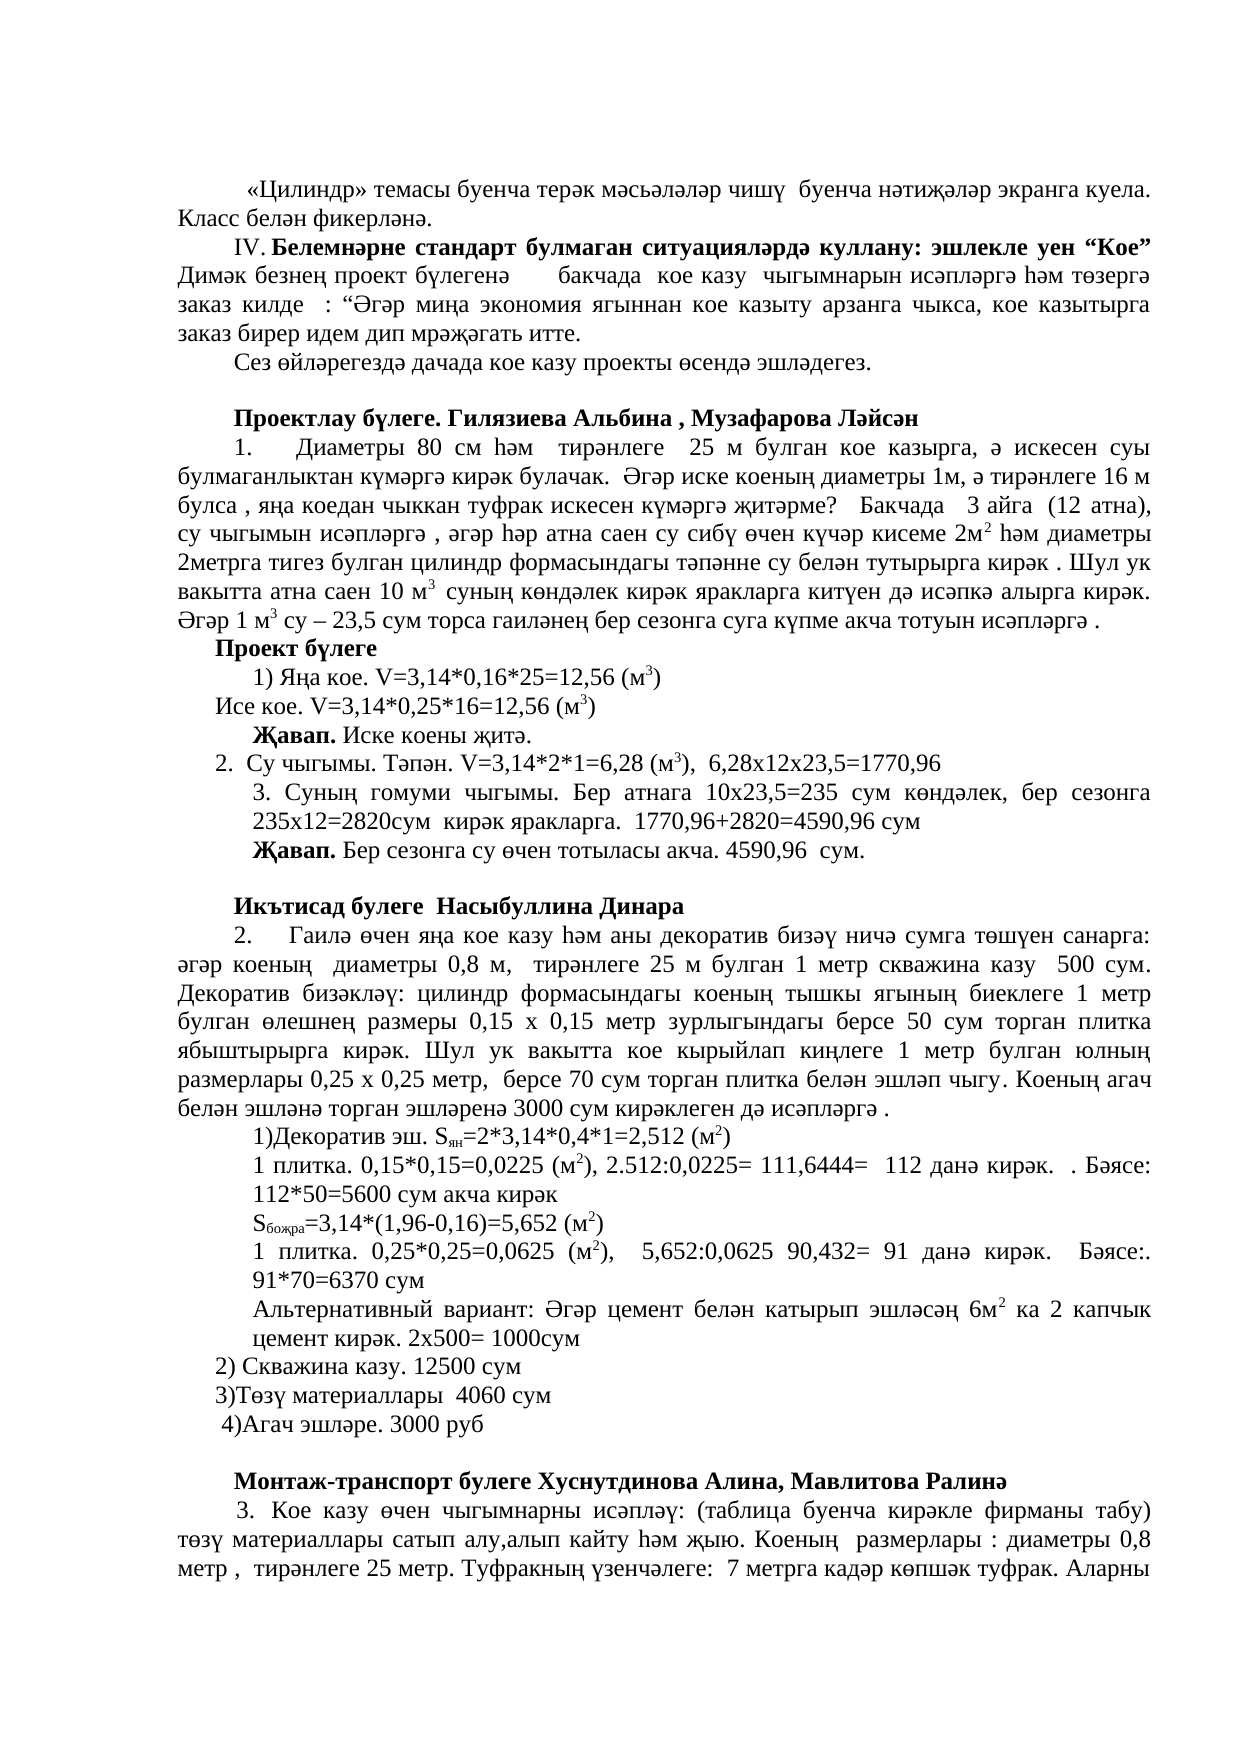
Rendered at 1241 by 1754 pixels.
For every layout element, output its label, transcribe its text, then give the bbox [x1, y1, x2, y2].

list 1 плитка. 0,25*0,25=0,0625 (м2), 5,652:0,0625 90,432= 91 данә кирәк. Бәясе:. 91*70=6370 сум [252, 1236, 1152, 1294]
list Диаметры 80 см һәм тирәнлеге 25 м булган кое казырга, ә искесен суы булмаганлыктан күмәргә кирәк булачак. Әгәр иске коеның диаметры 1м, ә тирәнлеге 16 м булса , яңа коедан чыккан туфрак искесен күмәргә җитәрме? Бакчада 3 айга (12 атна), су чыгымын исәпләргә , әгәр һәр атна саен су сибү өчен күчәр кисеме 2м2 һәм диаметры 2метрга тигез булган цилиндр формасындагы тәпәнне су белән тутырырга кирәк . Шул ук вакытта атна саен 10 м3 суның көндәлек кирәк яракларга китүен дә исәпкә алырга кирәк. Әгәр 1 м3 су – 23,5 сум торса гаиләнең бер сезонга суга күпме акча тотуын исәпләргә . [177, 432, 1152, 633]
list 1)Декоратив эш. Sян=2*3,14*0,4*1=2,512 (м2) [252, 1121, 1152, 1150]
list Белемнәрне стандарт булмаган ситуацияләрдә куллану: эшлекле уен “Кое” Димәк безнең проект бүлегенә бакчада кое казу чыгымнарын исәпләргә һәм төзергә заказ килде : “Әгәр миңа экономия ягыннан кое казыту арзанга чыкса, кое казытырга заказ бирер идем дип мрәҗәгать итте. [177, 232, 1152, 347]
text 4)Агач эшләре. 3000 руб [215, 1409, 1152, 1438]
text Исе кое. V=3,14*0,25*16=12,56 (м3) [215, 691, 1152, 720]
list Sбоҗра=3,14*(1,96-0,16)=5,652 (м2) [252, 1208, 1152, 1236]
list 1 плитка. 0,15*0,15=0,0225 (м2), 2.512:0,0225= 111,6444= 112 данә кирәк. . Бәясе: 112*50=5600 сум акча кирәк [252, 1150, 1152, 1208]
list Гаилә өчен яңа кое казу һәм аны декоратив бизәү ничә сумга төшүен санарга: әгәр коеның диаметры 0,8 м, тирәнлеге 25 м булган 1 метр скважина казу 500 сум. Декоратив бизәкләү: цилиндр формасындагы коеның тышкы ягының биеклеге 1 метр булган өлешнең размеры 0,15 х 0,15 метр зурлыгындагы берсе 50 сум торган плитка ябыштырырга кирәк. Шул ук вакытта кое кырыйлап киңлеге 1 метр булган юлның размерлары 0,25 х 0,25 метр, берсе 70 сум торган плитка белән эшләп чыгу. Коеның агач белән эшләнә торган эшләренә 3000 сум кирәклеген дә исәпләргә . [177, 920, 1152, 1121]
list 1) Яңа кое. V=3,14*0,16*25=12,56 (м3) [252, 662, 1152, 691]
text «Цилиндр» темасы буенча терәк мәсьәләләр чишү буенча нәтиҗәләр экранга куела. Класс белән фикерләнә. [177, 174, 1152, 232]
text 2. Су чыгымы. Тәпән. V=3,14*2*1=6,28 (м3), 6,28х12х23,5=1770,96 [215, 748, 1152, 777]
text Сез өйләрегездә дачада кое казу проекты өсендә эшләдегез. [233, 347, 1152, 375]
list 3. Суның гомуми чыгымы. Бер атнага 10х23,5=235 сум көндәлек, бер сезонга 235х12=2820сум кирәк яракларга. 1770,96+2820=4590,96 сум [252, 777, 1152, 835]
text Проектлау бүлеге. Гилязиева Альбина , Музафарова Ләйсән [177, 403, 1152, 432]
text Монтаж-транспорт булеге Хуснутдинова Алина, Мавлитова Ралинә [233, 1466, 1152, 1495]
list Җавап. Бер сезонга су өчен тотыласы акча. 4590,96 сум. [252, 835, 1152, 863]
list Җавап. Иске коены җитә. [252, 720, 1152, 748]
text 3)Төзү материаллары 4060 сум [215, 1380, 1152, 1409]
list Альтернативный вариант: Әгәр цемент белән катырып эшләсәң 6м2 ка 2 капчык цемент кирәк. 2х500= 1000сум [252, 1294, 1152, 1351]
text 2) Скважина казу. 12500 сум [215, 1351, 1152, 1380]
text Икътисад булеге Насыбуллина Динара [233, 891, 1152, 920]
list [177, 1495, 1152, 1581]
text Проект бүлеге [215, 633, 1152, 662]
